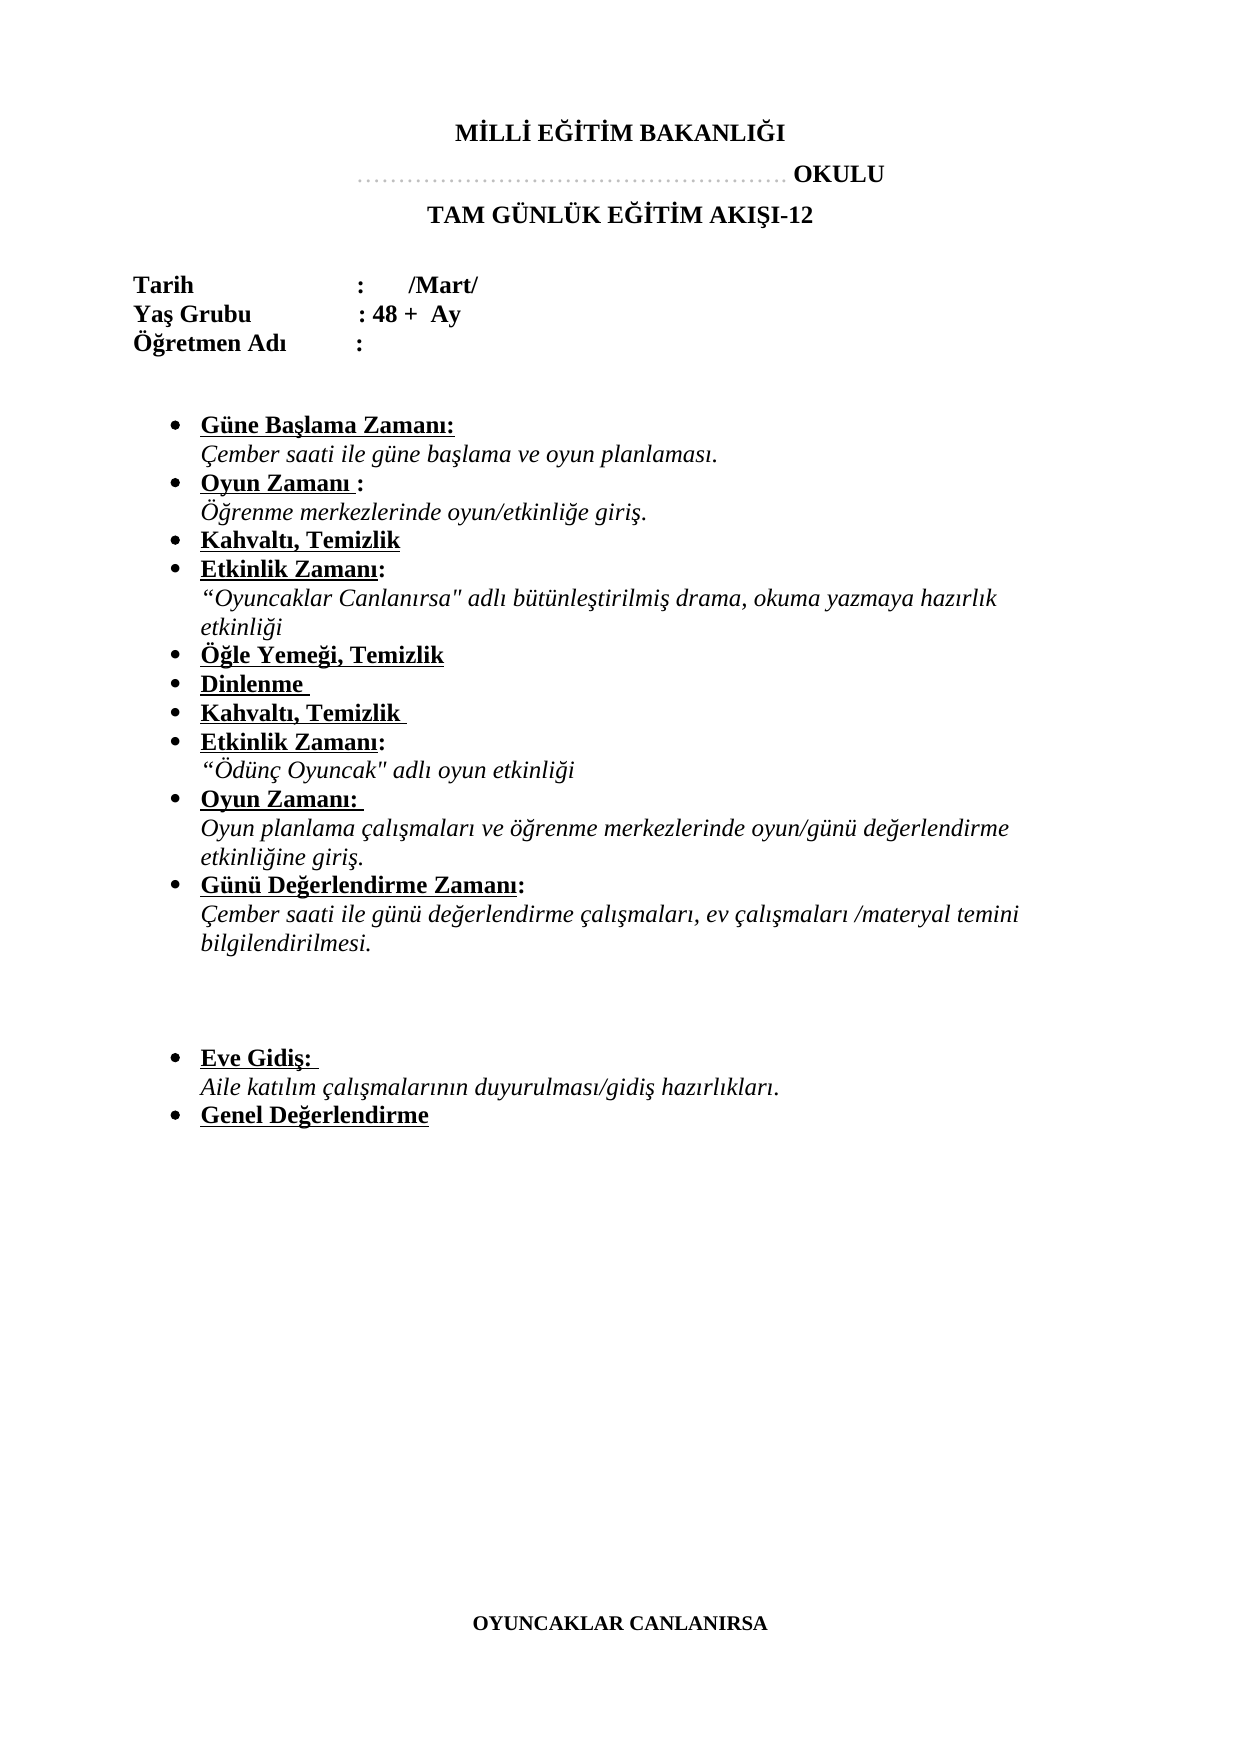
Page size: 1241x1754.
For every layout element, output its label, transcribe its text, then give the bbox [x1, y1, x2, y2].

text MİLLİ EĞİTİM BAKANLIĞI [148, 118, 1092, 147]
list Oyun Zamanı: [171, 784, 1070, 813]
list Dinlenme [171, 669, 1070, 698]
list Etkinlik Zamanı: [171, 554, 1070, 583]
list Genel Değerlendirme [171, 1101, 1070, 1129]
list Öğrenme merkezlerinde oyun/etkinliğe giriş. [200, 497, 1070, 526]
list Oyun Zamanı : [171, 468, 1070, 497]
text OYUNCAKLAR CANLANIRSA [148, 1611, 1092, 1635]
list “Ödünç Oyuncak" adlı oyun etkinliği [200, 756, 1070, 784]
list Aile katılım çalışmalarının duyurulması/gidiş hazırlıkları. [200, 1072, 1070, 1101]
text ……………………………………………. OKULU [148, 159, 1092, 188]
list Kahvaltı, Temizlik [171, 698, 1070, 727]
text Tarih : /Mart/ [133, 271, 1092, 299]
text Yaş Grubu : 48 + Ay [133, 299, 1092, 328]
list Eve Gidiş: [171, 1043, 1070, 1072]
list Oyun planlama çalışmaları ve öğrenme merkezlerinde oyun/günü değerlendirme etkinliğine giriş. [200, 813, 1070, 871]
list Etkinlik Zamanı: [171, 727, 1070, 756]
list Öğle Yemeği, Temizlik [171, 641, 1070, 669]
list Güne Başlama Zamanı: [171, 411, 1070, 439]
list Günü Değerlendirme Zamanı: [171, 871, 1070, 899]
list Çember saati ile günü değerlendirme çalışmaları, ev çalışmaları /materyal temini bilgilendirilmesi. [200, 899, 1070, 957]
list “Oyuncaklar Canlanırsa" adlı bütünleştirilmiş drama, okuma yazmaya hazırlık etkinliği [200, 583, 1070, 641]
text TAM GÜNLÜK EĞİTİM AKIŞI-12 [148, 201, 1092, 229]
list Kahvaltı, Temizlik [171, 526, 1070, 554]
text Öğretmen Adı : [133, 328, 1092, 357]
list Çember saati ile güne başlama ve oyun planlaması. [200, 439, 1070, 468]
